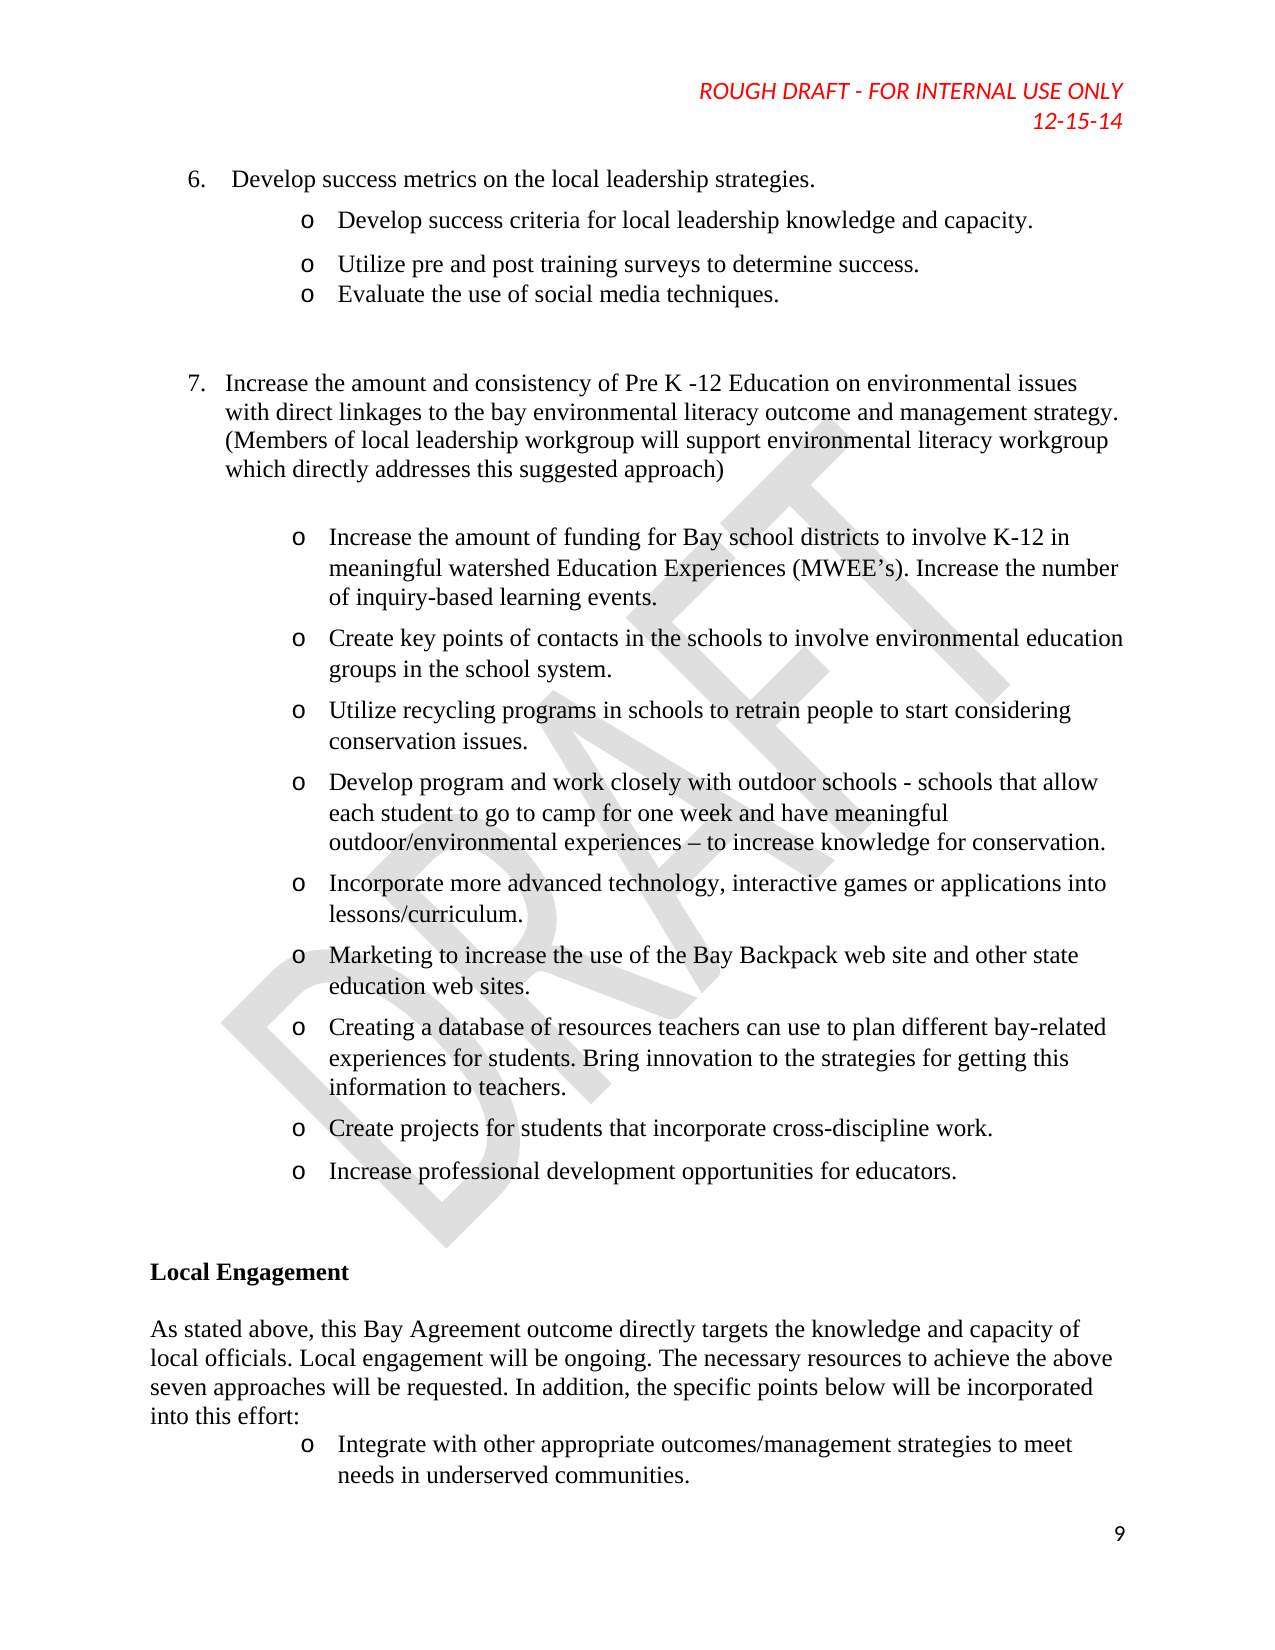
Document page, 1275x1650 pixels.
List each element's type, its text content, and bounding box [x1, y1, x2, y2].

list Marketing to increase the use of the Bay Backpack web site and other state education web sites. [291, 940, 1125, 999]
list Create projects for students that incorporate cross-discipline work. [291, 1113, 1125, 1144]
list Integrate with other appropriate outcomes/management strategies to meet needs in underserved communities. [300, 1429, 1125, 1489]
list Develop success criteria for local leadership knowledge and capacity. [300, 205, 1125, 236]
list Increase the amount of funding for Bay school districts to involve K-12 in meaningful watershed Education Experiences (MWEE’s). Increase the number of inquiry-based learning events. [291, 522, 1125, 610]
list Utilize recycling programs in schools to retrain people to start considering conservation issues. [291, 695, 1125, 754]
list Develop program and work closely with outdoor schools - schools that allow each student to go to camp for one week and have meaningful outdoor/environmental experiences – to increase knowledge for conservation. [291, 767, 1125, 855]
list Creating a database of resources teachers can use to plan different bay-related experiences for students. Bring innovation to the strategies for getting this information to teachers. [291, 1012, 1125, 1100]
list Create key points of contacts in the schools to involve environmental education groups in the school system. [291, 623, 1125, 682]
list Increase professional development opportunities for educators. [291, 1156, 1125, 1187]
list Evaluate the use of social media techniques. [300, 279, 1125, 310]
text Local Engagement [150, 1257, 1125, 1286]
list Develop success metrics on the local leadership strategies. [187, 164, 1125, 193]
list Incorporate more advanced technology, interactive games or applications into lessons/curriculum. [291, 868, 1125, 927]
list Increase the amount and consistency of Pre K -12 Education on environmental issues with direct linkages to the bay environmental literacy outcome and management strategy. (Members of local leadership workgroup will support environmental literacy workgroup which directly addresses this suggested approach) [187, 368, 1125, 483]
text As stated above, this Bay Agreement outcome directly targets the knowledge and capacity of local officials. Local engagement will be ongoing. The necessary resources to achieve the above seven approaches will be requested. In addition, the specific points below will be incorporated into this effort: [150, 1314, 1125, 1429]
list Utilize pre and post training surveys to determine success. [300, 249, 1125, 279]
